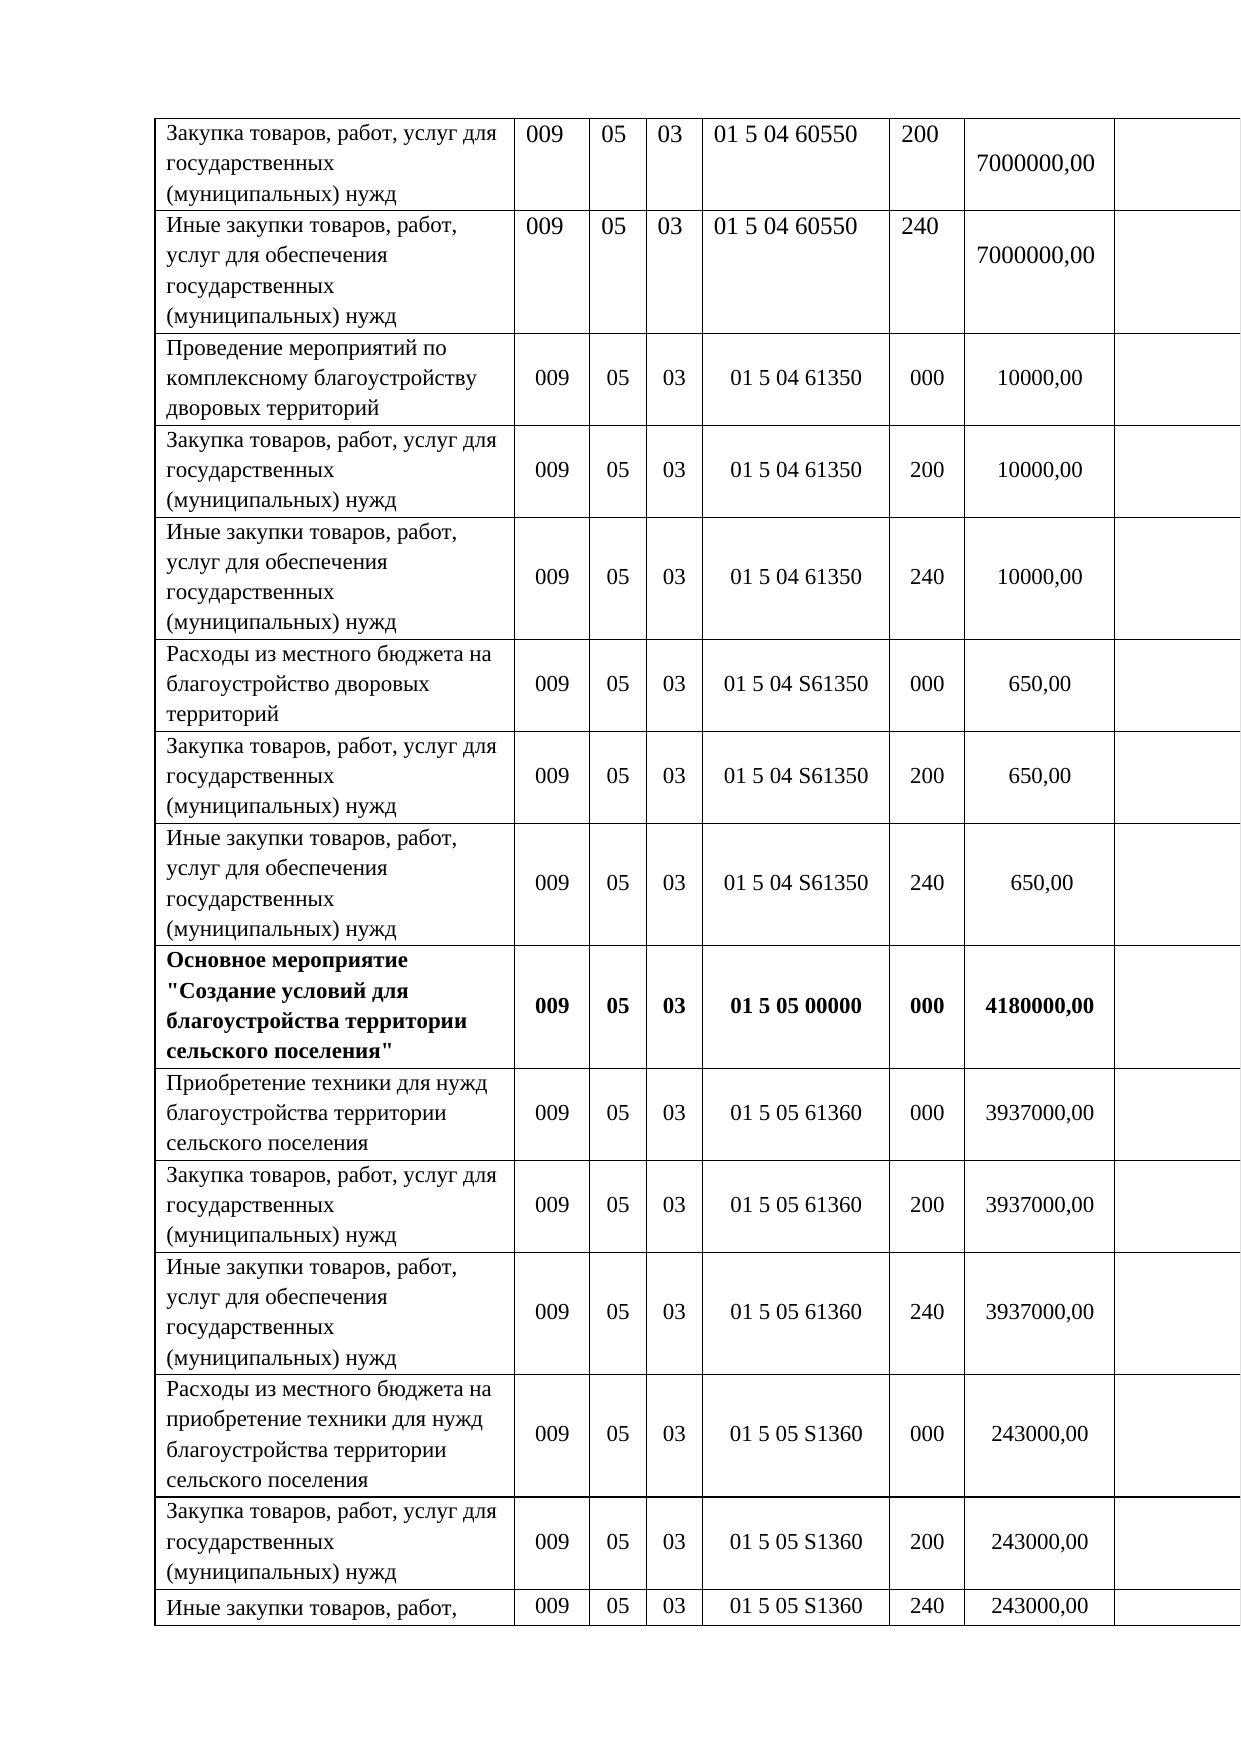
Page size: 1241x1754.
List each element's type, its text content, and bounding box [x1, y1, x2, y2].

table_cell 05 [590, 426, 646, 517]
table_cell [1115, 1161, 1240, 1252]
table_cell 009 [515, 946, 589, 1068]
table_cell 01 5 05 61360 [703, 1253, 889, 1374]
table_cell 240 [890, 824, 964, 945]
table_cell 009 [515, 426, 589, 517]
table_cell 3937000,00 [965, 1253, 1114, 1374]
table_cell 05 [590, 1498, 646, 1588]
table_cell 4180000,00 [965, 946, 1114, 1068]
table_cell [1115, 824, 1240, 945]
table_cell Иные закупки товаров, работ, услуг для обеспечения государственных (муниципальных) нужд [156, 1253, 514, 1374]
table_cell [1115, 518, 1240, 639]
table_cell [1115, 1069, 1240, 1160]
table_cell 000 [890, 1375, 964, 1496]
table_cell 009 [515, 732, 589, 823]
table_cell [1115, 946, 1240, 1068]
table_cell 03 [647, 1498, 702, 1588]
table_cell 009 [515, 1590, 589, 1624]
table_cell 009 [515, 1253, 589, 1374]
table_cell 200 [890, 426, 964, 517]
table_cell [1115, 211, 1240, 332]
table_cell 009 [515, 1375, 589, 1496]
table_cell 200 [890, 119, 964, 210]
table_cell 10000,00 [965, 426, 1114, 517]
table_cell Закупка товаров, работ, услуг для государственных (муниципальных) нужд [156, 426, 514, 517]
table_cell 01 5 04 61350 [703, 426, 889, 517]
table_cell 650,00 [965, 824, 1114, 945]
table_cell 10000,00 [965, 518, 1114, 639]
table_cell 650,00 [965, 640, 1114, 731]
table_cell 009 [515, 1498, 589, 1588]
table_cell 01 5 05 00000 [703, 946, 889, 1068]
table_cell 200 [890, 732, 964, 823]
table_cell [1115, 1375, 1240, 1496]
table_cell 200 [890, 1498, 964, 1588]
table_cell 03 [647, 1161, 702, 1252]
table_cell 01 5 05 S1360 [703, 1590, 889, 1624]
table_cell 01 5 05 61360 [703, 1161, 889, 1252]
table_cell 03 [647, 640, 702, 731]
table_cell Приобретение техники для нужд благоустройства территории сельского поселения [156, 1069, 514, 1160]
table_cell 05 [590, 640, 646, 731]
table_cell [1115, 1498, 1240, 1588]
table_cell Проведение мероприятий по комплексному благоустройству дворовых территорий [156, 334, 514, 424]
table_cell 05 [590, 1375, 646, 1496]
table_cell [1115, 119, 1240, 210]
table_cell 05 [590, 1069, 646, 1160]
table_cell 240 [890, 1253, 964, 1374]
table_cell [1115, 640, 1240, 731]
table_cell 03 [647, 119, 702, 210]
table_cell 009 [515, 824, 589, 945]
table_cell 009 [515, 211, 589, 332]
table_cell 05 [590, 1253, 646, 1374]
table_cell [1115, 1253, 1240, 1374]
table_cell 05 [590, 334, 646, 424]
table_cell 05 [590, 1161, 646, 1252]
table_cell 01 5 04 S61350 [703, 640, 889, 731]
table_cell 243000,00 [965, 1375, 1114, 1496]
table_cell 000 [890, 946, 964, 1068]
table_cell Иные закупки товаров, работ, услуг для обеспечения государственных (муниципальных) нужд [156, 211, 514, 332]
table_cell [156, 1590, 514, 1624]
table_cell 3937000,00 [965, 1161, 1114, 1252]
table_cell Закупка товаров, работ, услуг для государственных (муниципальных) нужд [156, 119, 514, 210]
table_cell 03 [647, 334, 702, 424]
table_cell 009 [515, 518, 589, 639]
table_cell Закупка товаров, работ, услуг для государственных (муниципальных) нужд [156, 1498, 514, 1588]
table_cell 240 [890, 518, 964, 639]
table_cell 7000000,00 [965, 119, 1114, 210]
table_cell Расходы из местного бюджета на благоустройство дворовых территорий [156, 640, 514, 731]
table_cell Закупка товаров, работ, услуг для государственных (муниципальных) нужд [156, 732, 514, 823]
table_cell [1115, 334, 1240, 424]
table_cell 03 [647, 824, 702, 945]
table_cell Иные закупки товаров, работ, услуг для обеспечения государственных (муниципальных) нужд [156, 824, 514, 945]
table_cell 03 [647, 518, 702, 639]
table_cell 000 [890, 334, 964, 424]
table_cell 03 [647, 1375, 702, 1496]
table_cell 03 [647, 946, 702, 1068]
table_cell [1115, 1590, 1240, 1624]
table_cell 243000,00 [965, 1590, 1114, 1624]
table_cell 009 [515, 334, 589, 424]
table_cell 01 5 04 61350 [703, 334, 889, 424]
table_cell 200 [890, 1161, 964, 1252]
table_cell 05 [590, 946, 646, 1068]
table_cell 7000000,00 [965, 211, 1114, 332]
table_cell 03 [647, 1253, 702, 1374]
table_cell 000 [890, 640, 964, 731]
table_cell 03 [647, 1069, 702, 1160]
table_cell 05 [590, 119, 646, 210]
table_cell 10000,00 [965, 334, 1114, 424]
table_cell 03 [647, 211, 702, 332]
table_cell 009 [515, 1161, 589, 1252]
table_cell 240 [890, 1590, 964, 1624]
table_cell 000 [890, 1069, 964, 1160]
table_cell 03 [647, 732, 702, 823]
table_cell 01 5 04 60550 [703, 211, 889, 332]
table_cell 01 5 04 61350 [703, 518, 889, 639]
table_cell 01 5 04 60550 [703, 119, 889, 210]
table_cell Основное мероприятие "Создание условий для благоустройства территории сельского поселения" [156, 946, 514, 1068]
table_cell 03 [647, 426, 702, 517]
table_cell 3937000,00 [965, 1069, 1114, 1160]
table_cell Закупка товаров, работ, услуг для государственных (муниципальных) нужд [156, 1161, 514, 1252]
table_cell 01 5 05 S1360 [703, 1375, 889, 1496]
table_cell 03 [647, 1590, 702, 1624]
table_cell Иные закупки товаров, работ, услуг для обеспечения государственных (муниципальных) нужд [156, 518, 514, 639]
table_cell Расходы из местного бюджета на приобретение техники для нужд благоустройства территории сельского поселения [156, 1375, 514, 1496]
table_cell 240 [890, 211, 964, 332]
table_cell 009 [515, 1069, 589, 1160]
table_cell 05 [590, 518, 646, 639]
table_cell [1115, 426, 1240, 517]
table_cell 05 [590, 211, 646, 332]
table_cell 650,00 [965, 732, 1114, 823]
table_cell 243000,00 [965, 1498, 1114, 1588]
table_cell 05 [590, 1590, 646, 1624]
table_cell 009 [515, 640, 589, 731]
table_cell 05 [590, 732, 646, 823]
table_cell 01 5 04 S61350 [703, 732, 889, 823]
table_cell 05 [590, 824, 646, 945]
table_cell 009 [515, 119, 589, 210]
table_cell 01 5 05 61360 [703, 1069, 889, 1160]
table_cell [1115, 732, 1240, 823]
table_cell 01 5 05 S1360 [703, 1498, 889, 1588]
table_cell 01 5 04 S61350 [703, 824, 889, 945]
